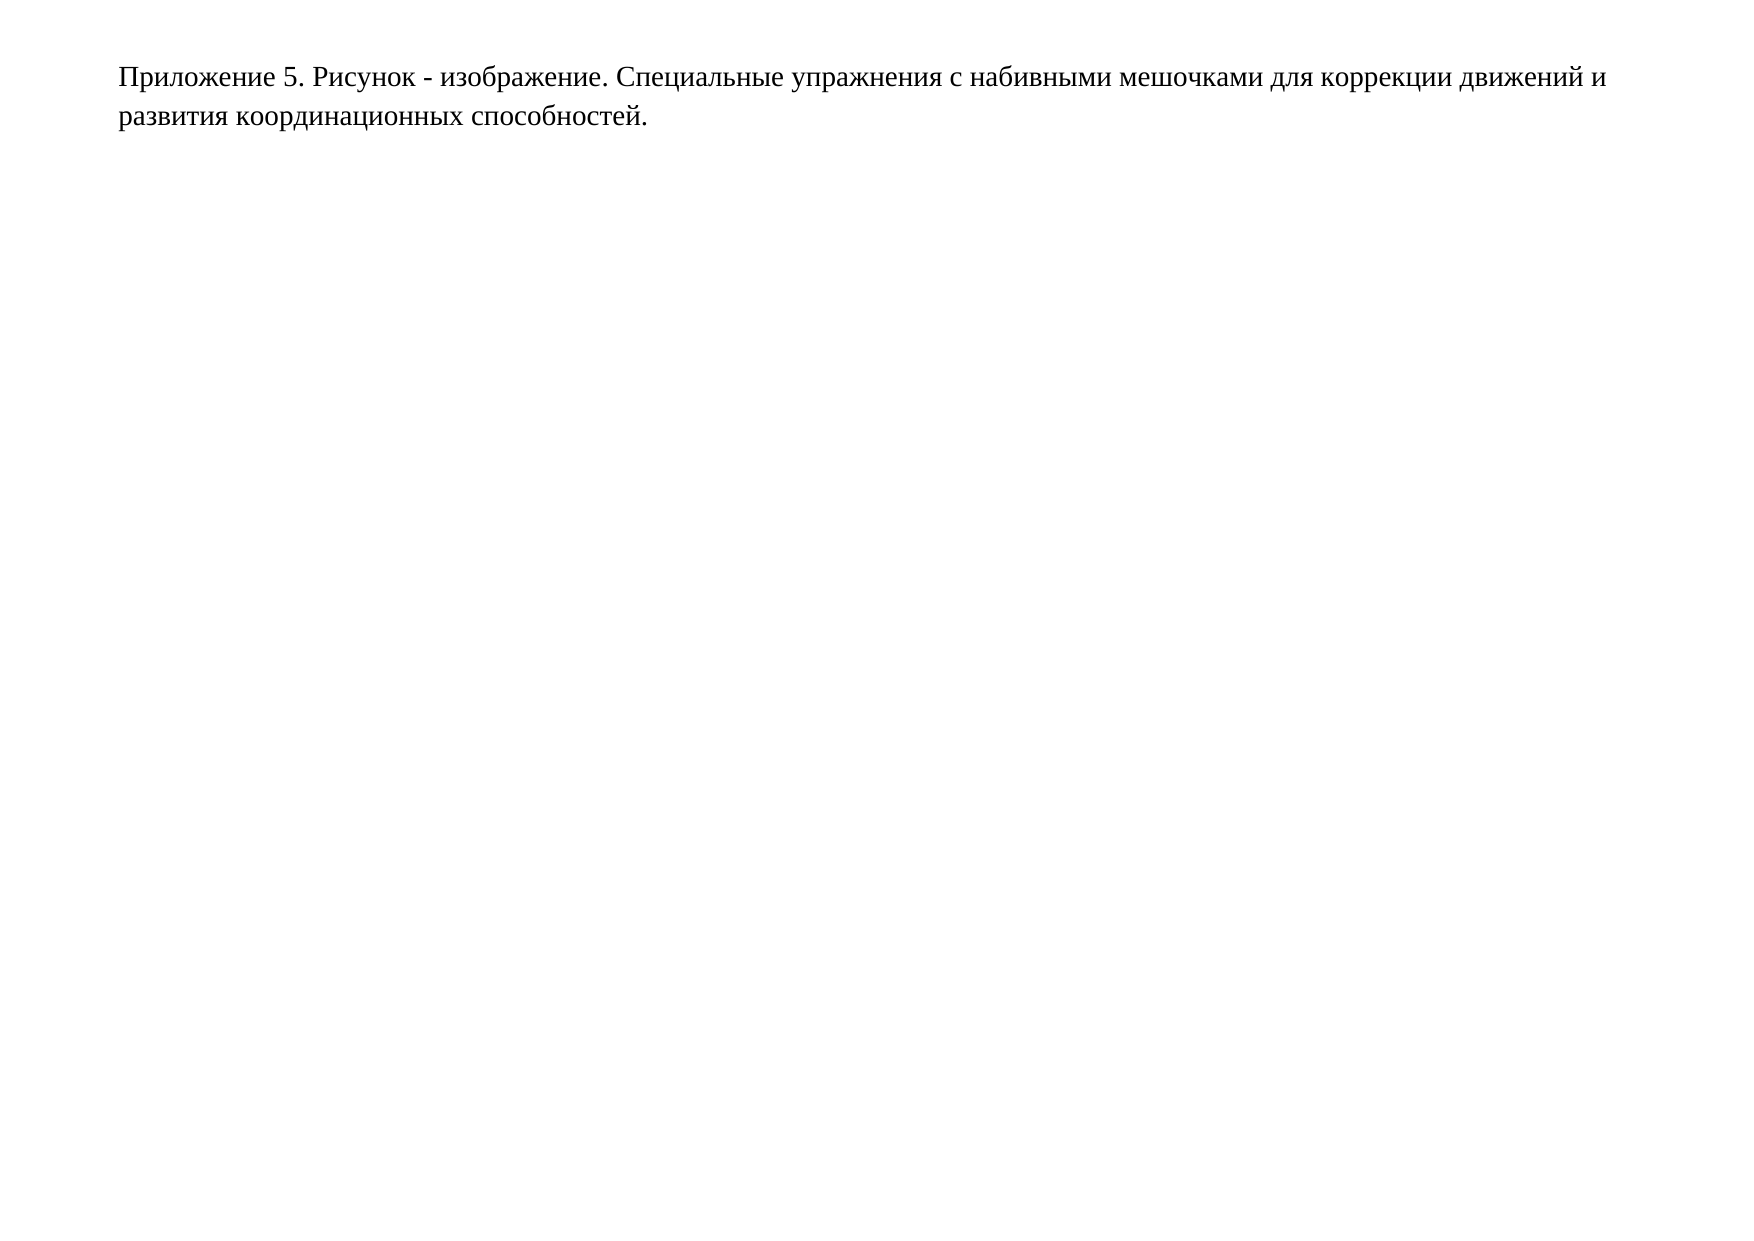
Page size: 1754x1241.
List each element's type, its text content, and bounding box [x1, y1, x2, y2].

text Приложение 5. Рисунок - изображение. Специальные упражнения с набивными мешочками для коррекции движений и развития координационных способностей. [118, 59, 1636, 131]
